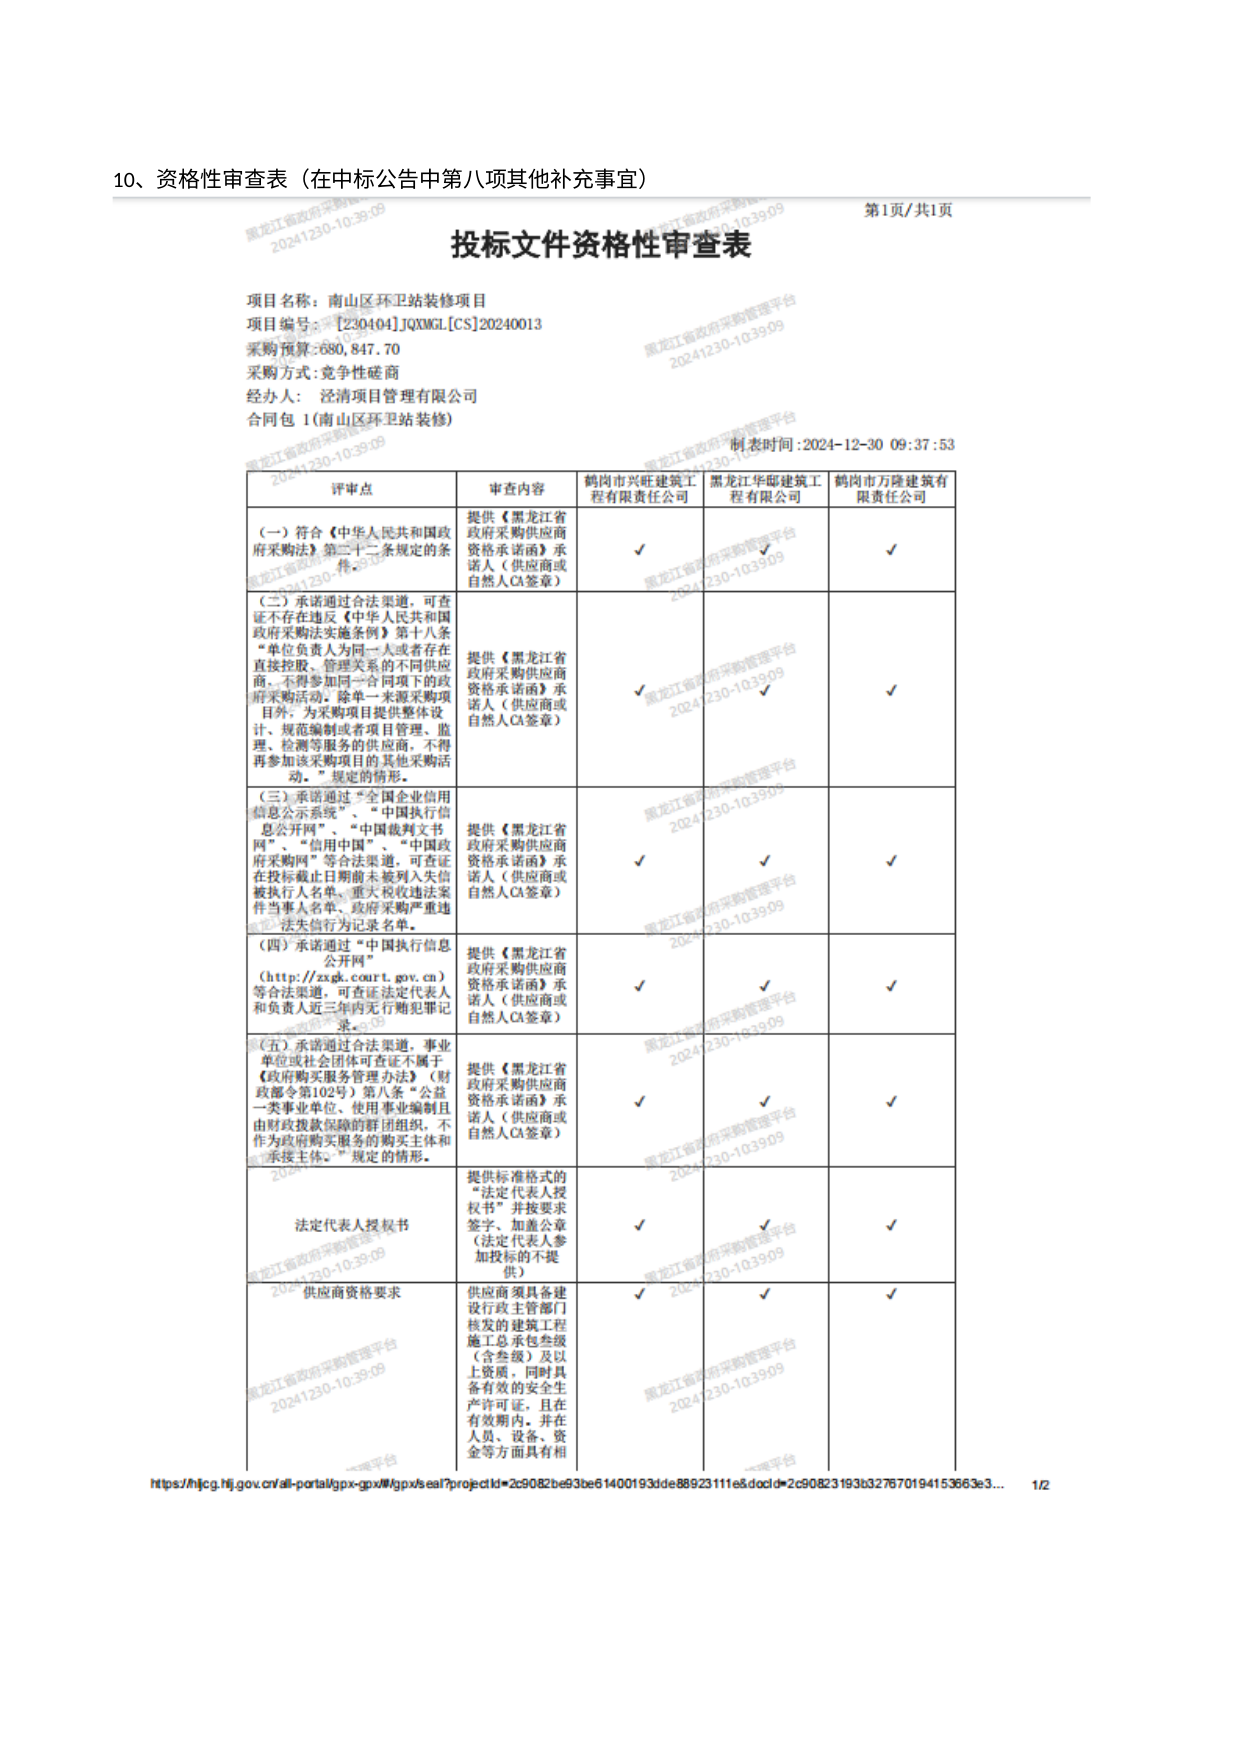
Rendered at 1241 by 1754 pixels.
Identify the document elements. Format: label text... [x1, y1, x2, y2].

list 10、资格性审查表（在中标公告中第八项其他补充事宜） [112, 162, 1128, 194]
picture [112, 194, 1091, 1504]
